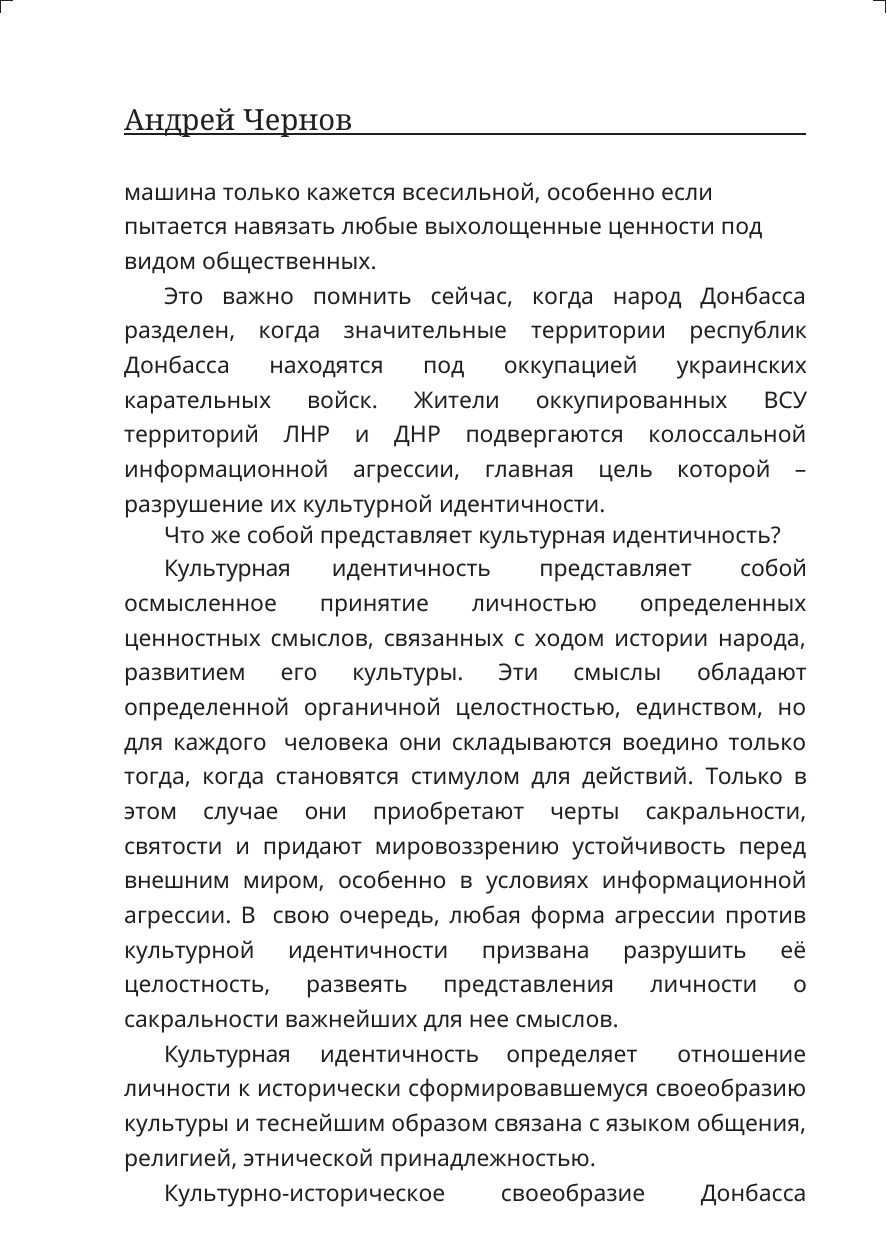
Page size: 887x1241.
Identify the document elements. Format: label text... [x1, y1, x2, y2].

text Что же собой представляет культурная идентичность? [164, 522, 820, 549]
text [124, 1176, 807, 1208]
text Это важно помнить сейчас, когда народ Донбасса разделен, когда значительные территории республик Донбасса находятся под оккупацией украинских карательных войск. Жители оккупированных ВСУ территорий ЛНР и ДНР подвергаются колоссальной информационной агрессии, главная цель которой – разрушение их культурной идентичности. [124, 279, 807, 519]
subtitle Андрей Чернов [124, 99, 820, 139]
text машина только кажется всесильной, особенно если пытается навязать любые выхолощенные ценности под видом общественных. [124, 176, 820, 276]
text Культурная идентичность определяет отношение личности к исторически сформировавшемуся своеобразию культуры и теснейшим образом связана с языком общения, религией, этнической принадлежностью. [124, 1038, 807, 1173]
text Культурная идентичность представляет собой осмысленное принятие личностью определенных ценностных смыслов, связанных с ходом истории народа, развитием его культуры. Эти смыслы обладают определенной органичной целостностью, единством, но для каждого человека они складываются воедино только тогда, когда становятся стимулом для действий. Только в этом случае они приобретают черты сакральности, святости и придают мировоззрению устойчивость перед внешним миром, особенно в условиях информационной агрессии. В свою очередь, любая форма агрессии против культурной идентичности призвана разрушить её целостность, развеять представления личности о сакральности важнейших для нее смыслов. [124, 552, 807, 1034]
